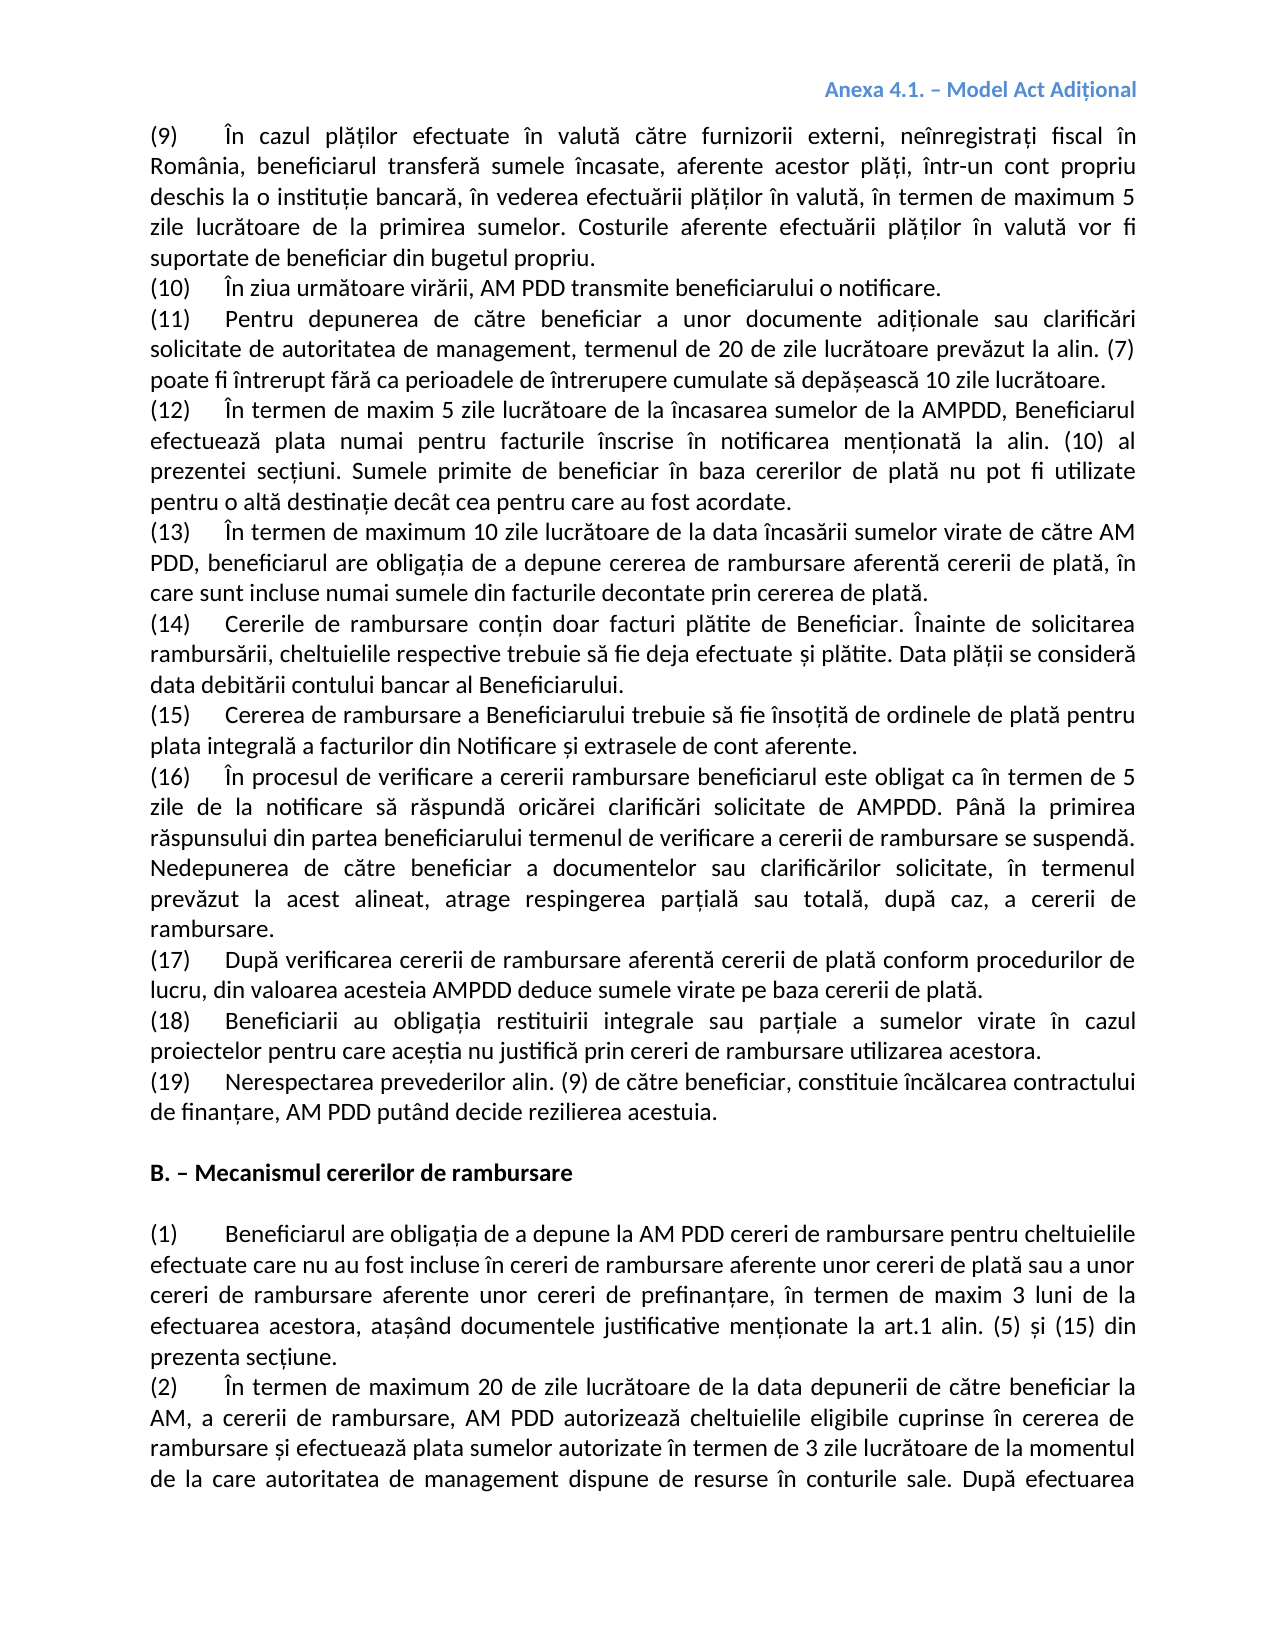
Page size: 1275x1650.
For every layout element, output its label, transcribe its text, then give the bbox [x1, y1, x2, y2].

text (15) Cererea de rambursare a Beneficiarului trebuie să fie însoţită de ordinele de plată pentru plata integrală a facturilor din Notificare şi extrasele de cont aferente. [150, 700, 1137, 761]
text (13) În termen de maximum 10 zile lucrătoare de la data încasării sumelor virate de către AM PDD, beneficiarul are obligaţia de a depune cererea de rambursare aferentă cererii de plată, în care sunt incluse numai sumele din facturile decontate prin cererea de plată. [150, 517, 1137, 608]
text (14) Cererile de rambursare conțin doar facturi plătite de Beneficiar. Înainte de solicitarea rambursării, cheltuielile respective trebuie să fie deja efectuate şi plătite. Data plăţii se consideră data debitării contului bancar al Beneficiarului. [150, 608, 1137, 700]
text (16) În procesul de verificare a cererii rambursare beneficiarul este obligat ca în termen de 5 zile de la notificare să răspundă oricărei clarificări solicitate de AMPDD. Până la primirea răspunsului din partea beneficiarului termenul de verificare a cererii de rambursare se suspendă. Nedepunerea de către beneficiar a documentelor sau clarificărilor solicitate, în termenul prevăzut la acest alineat, atrage respingerea parţială sau totală, după caz, a cererii de rambursare. [150, 761, 1137, 944]
text (17) După verificarea cererii de rambursare aferentă cererii de plată conform procedurilor de lucru, din valoarea acesteia AMPDD deduce sumele virate pe baza cererii de plată. [150, 944, 1137, 1005]
text (11) Pentru depunerea de către beneficiar a unor documente adiţionale sau clarificări solicitate de autoritatea de management, termenul de 20 de zile lucrătoare prevăzut la alin. (7) poate fi întrerupt fără ca perioadele de întrerupere cumulate să depăşească 10 zile lucrătoare. [150, 303, 1137, 394]
text (1) Beneficiarul are obligaţia de a depune la AM PDD cereri de rambursare pentru cheltuielile efectuate care nu au fost incluse în cereri de rambursare aferente unor cereri de plată sau a unor cereri de rambursare aferente unor cereri de prefinanţare, în termen de maxim 3 luni de la efectuarea acestora, ataşând documentele justificative menţionate la art.1 alin. (5) şi (15) din prezenta secţiune. [150, 1218, 1137, 1371]
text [150, 1371, 1137, 1493]
text (10) În ziua următoare virării, AM PDD transmite beneficiarului o notificare. [150, 272, 1137, 303]
text B. – Mecanismul cererilor de rambursare [150, 1157, 1137, 1188]
text (12) În termen de maxim 5 zile lucrătoare de la încasarea sumelor de la AMPDD, Beneficiarul efectuează plata numai pentru facturile înscrise în notificarea menționată la alin. (10) al prezentei secţiuni. Sumele primite de beneficiar în baza cererilor de plată nu pot fi utilizate pentru o altă destinaţie decât cea pentru care au fost acordate. [150, 394, 1137, 517]
text (19) Nerespectarea prevederilor alin. (9) de către beneficiar, constituie încălcarea contractului de finanţare, AM PDD putând decide rezilierea acestuia. [150, 1066, 1137, 1127]
text (9) În cazul plăţilor efectuate în valută către furnizorii externi, neînregistraţi fiscal în România, beneficiarul transferă sumele încasate, aferente acestor plăţi, într-un cont propriu deschis la o instituţie bancară, în vederea efectuării plăţilor în valută, în termen de maximum 5 zile lucrătoare de la primirea sumelor. Costurile aferente efectuării plăţilor în valută vor fi suportate de beneficiar din bugetul propriu. [150, 120, 1137, 272]
text (18) Beneficiarii au obligaţia restituirii integrale sau parţiale a sumelor virate în cazul proiectelor pentru care aceștia nu justifică prin cereri de rambursare utilizarea acestora. [150, 1005, 1137, 1066]
